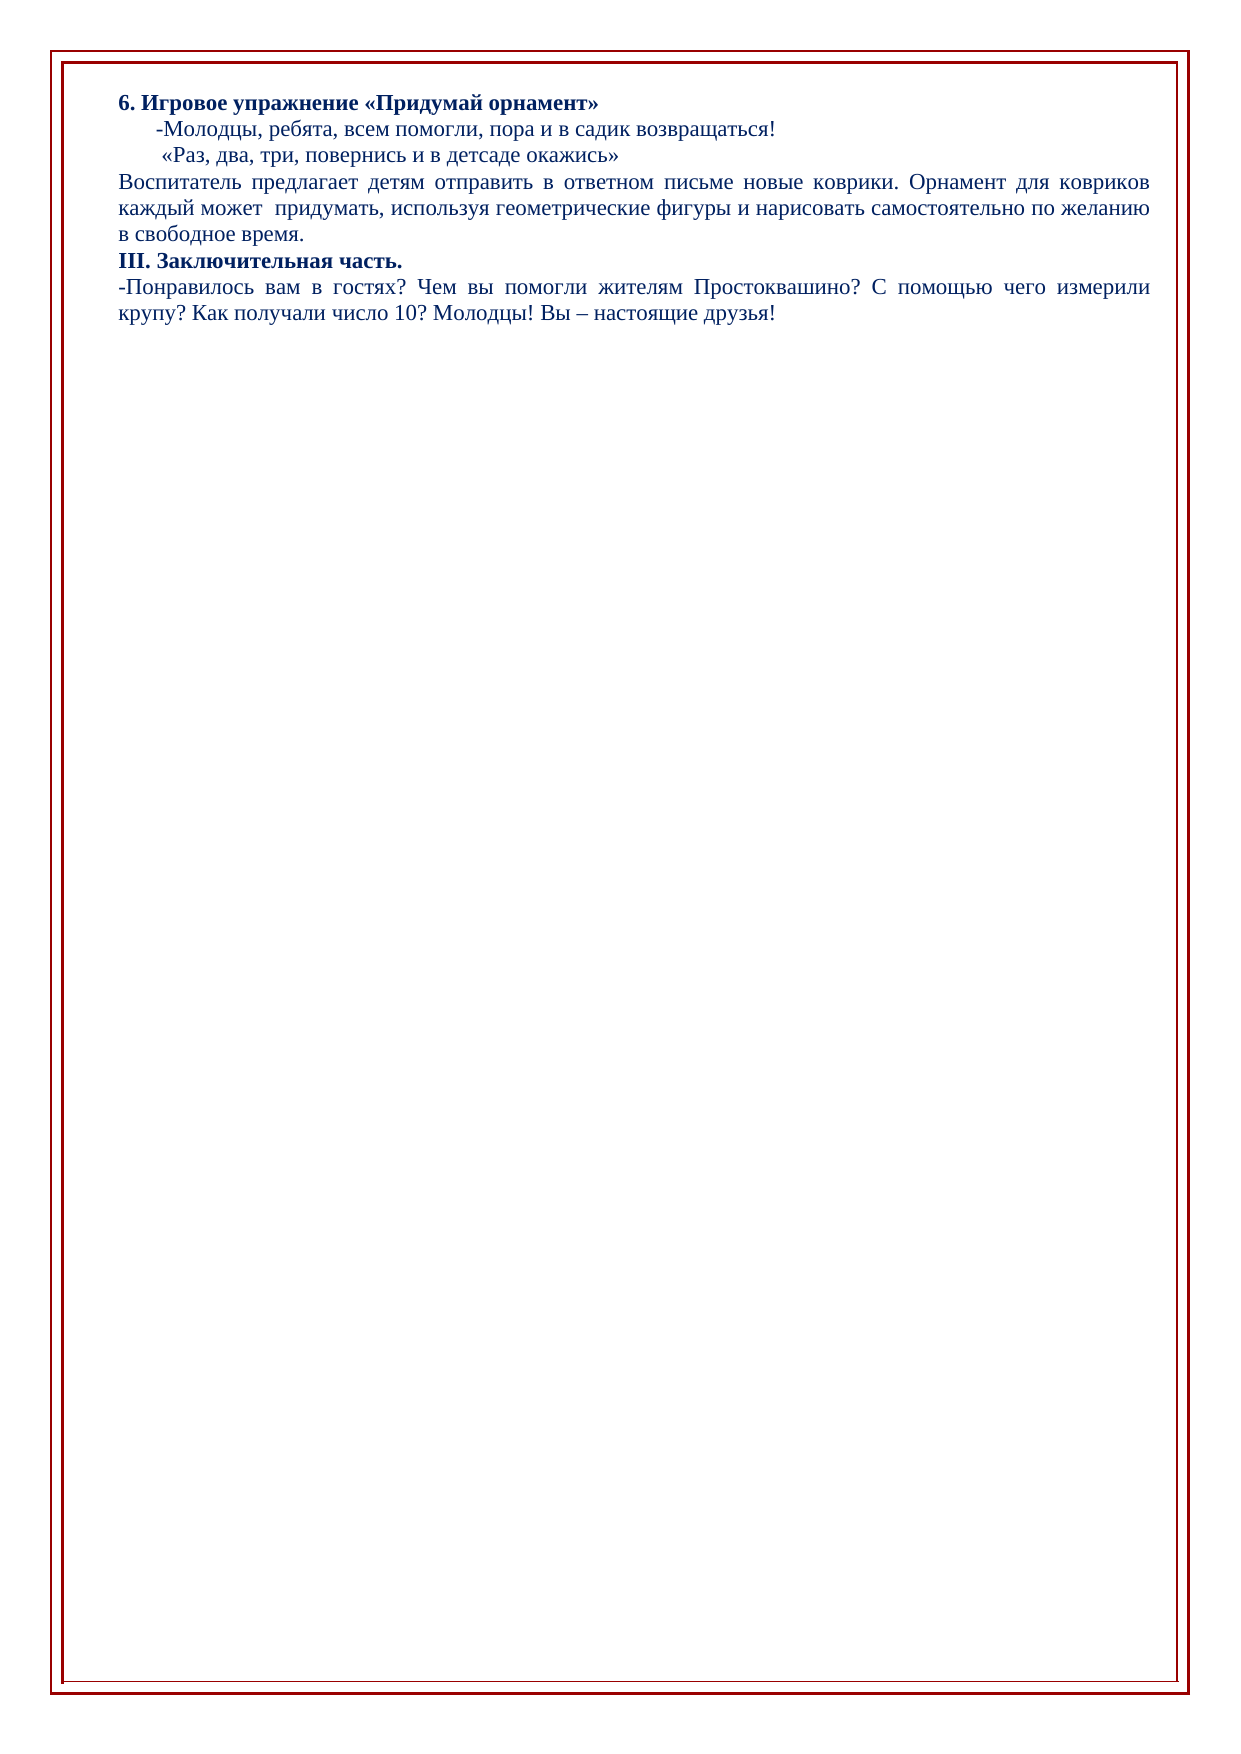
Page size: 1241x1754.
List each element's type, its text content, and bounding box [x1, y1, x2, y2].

text «Раз, два, три, повернись и в детсаде окажись» [118, 141, 1152, 168]
text -Понравилось вам в гостях? Чем вы помогли жителям Простоквашино? С помощью чего измерили крупу? Как получали число 10? Молодцы! Вы – настоящие друзья! [118, 273, 1152, 326]
text III. Заключительная часть. [118, 247, 1152, 273]
text -Молодцы, ребята, всем помогли, пора и в садик возвращаться! [118, 115, 1152, 141]
text 6. Игровое упражнение «Придумай орнамент» [118, 89, 1152, 115]
text Воспитатель предлагает детям отправить в ответном письме новые коврики. Орнамент для ковриков каждый может придумать, используя геометрические фигуры и нарисовать самостоятельно по желанию в свободное время. [118, 168, 1152, 247]
